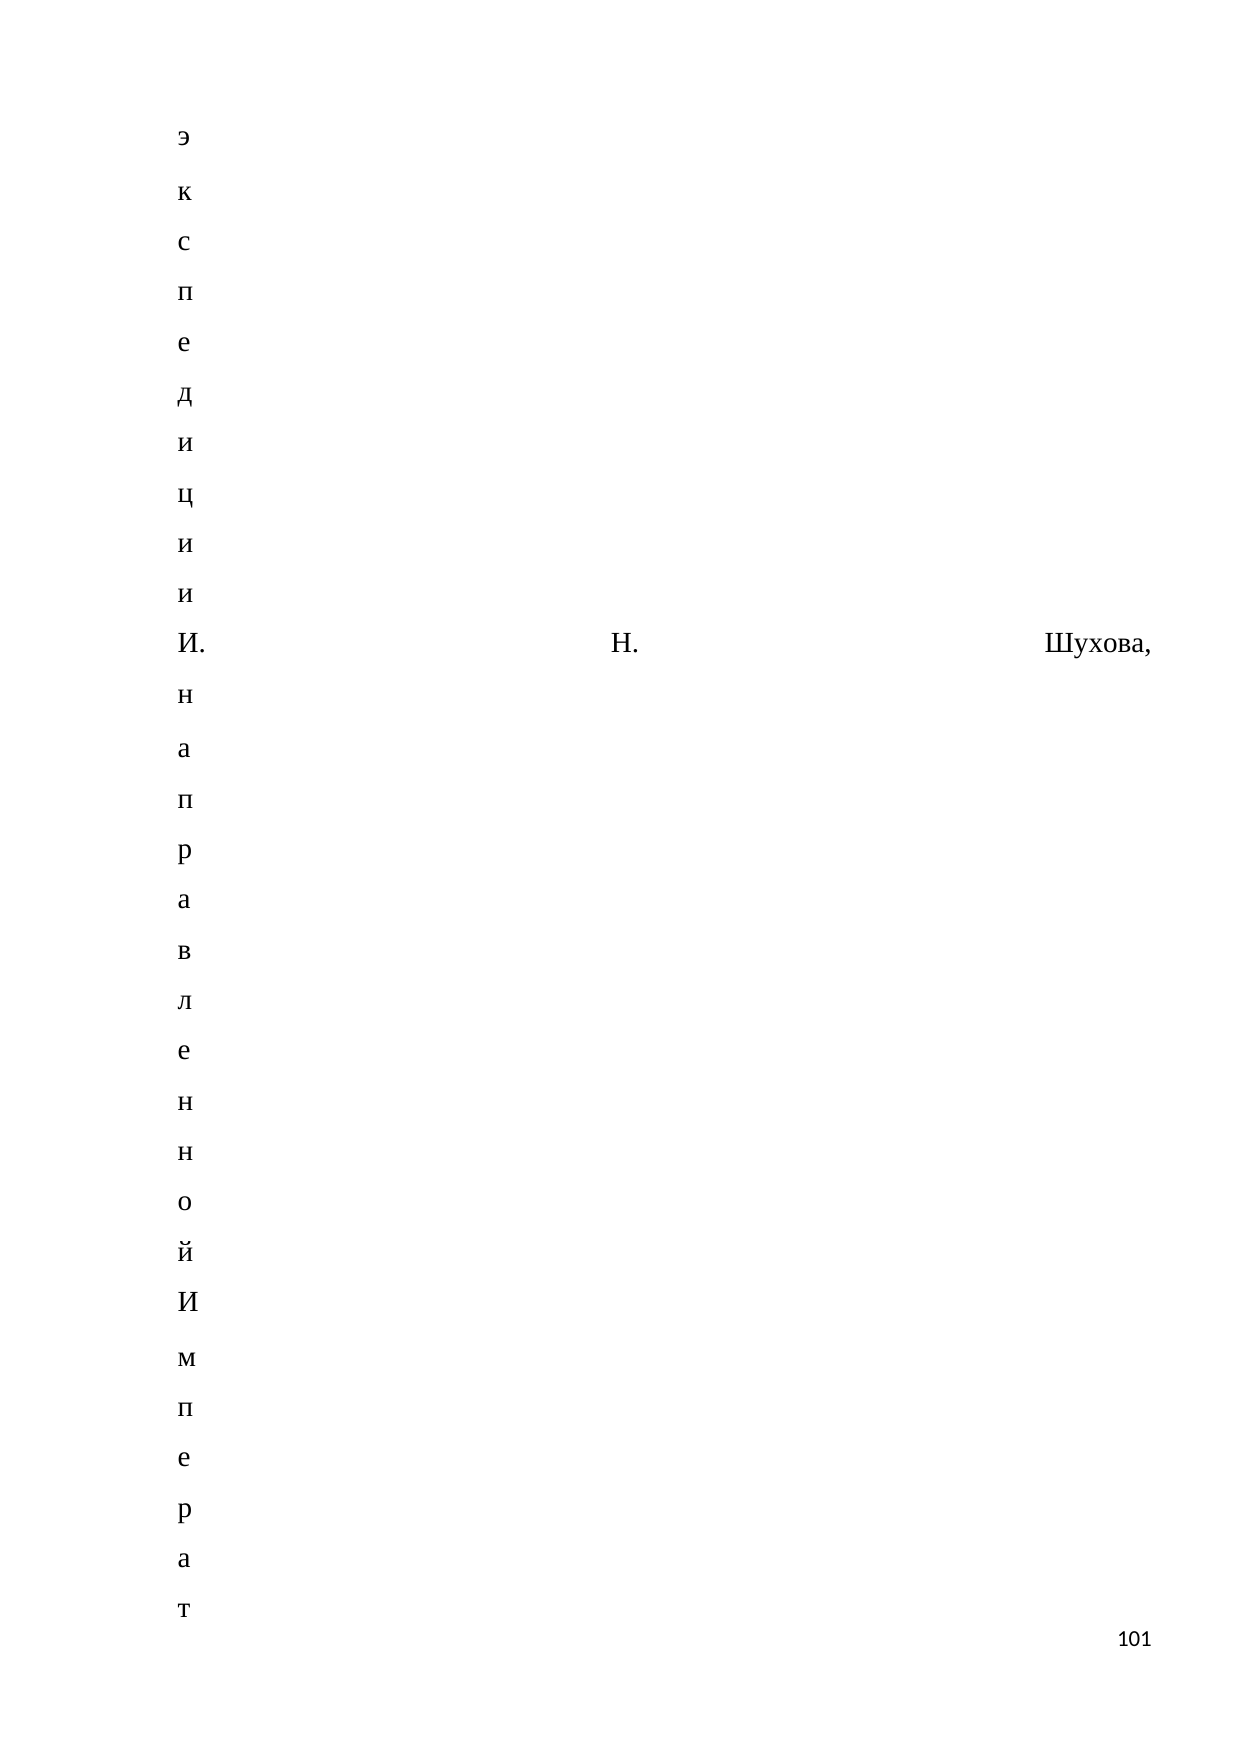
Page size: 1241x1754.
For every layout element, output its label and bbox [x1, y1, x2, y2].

text [177, 659, 1152, 1624]
text [177, 118, 1152, 626]
